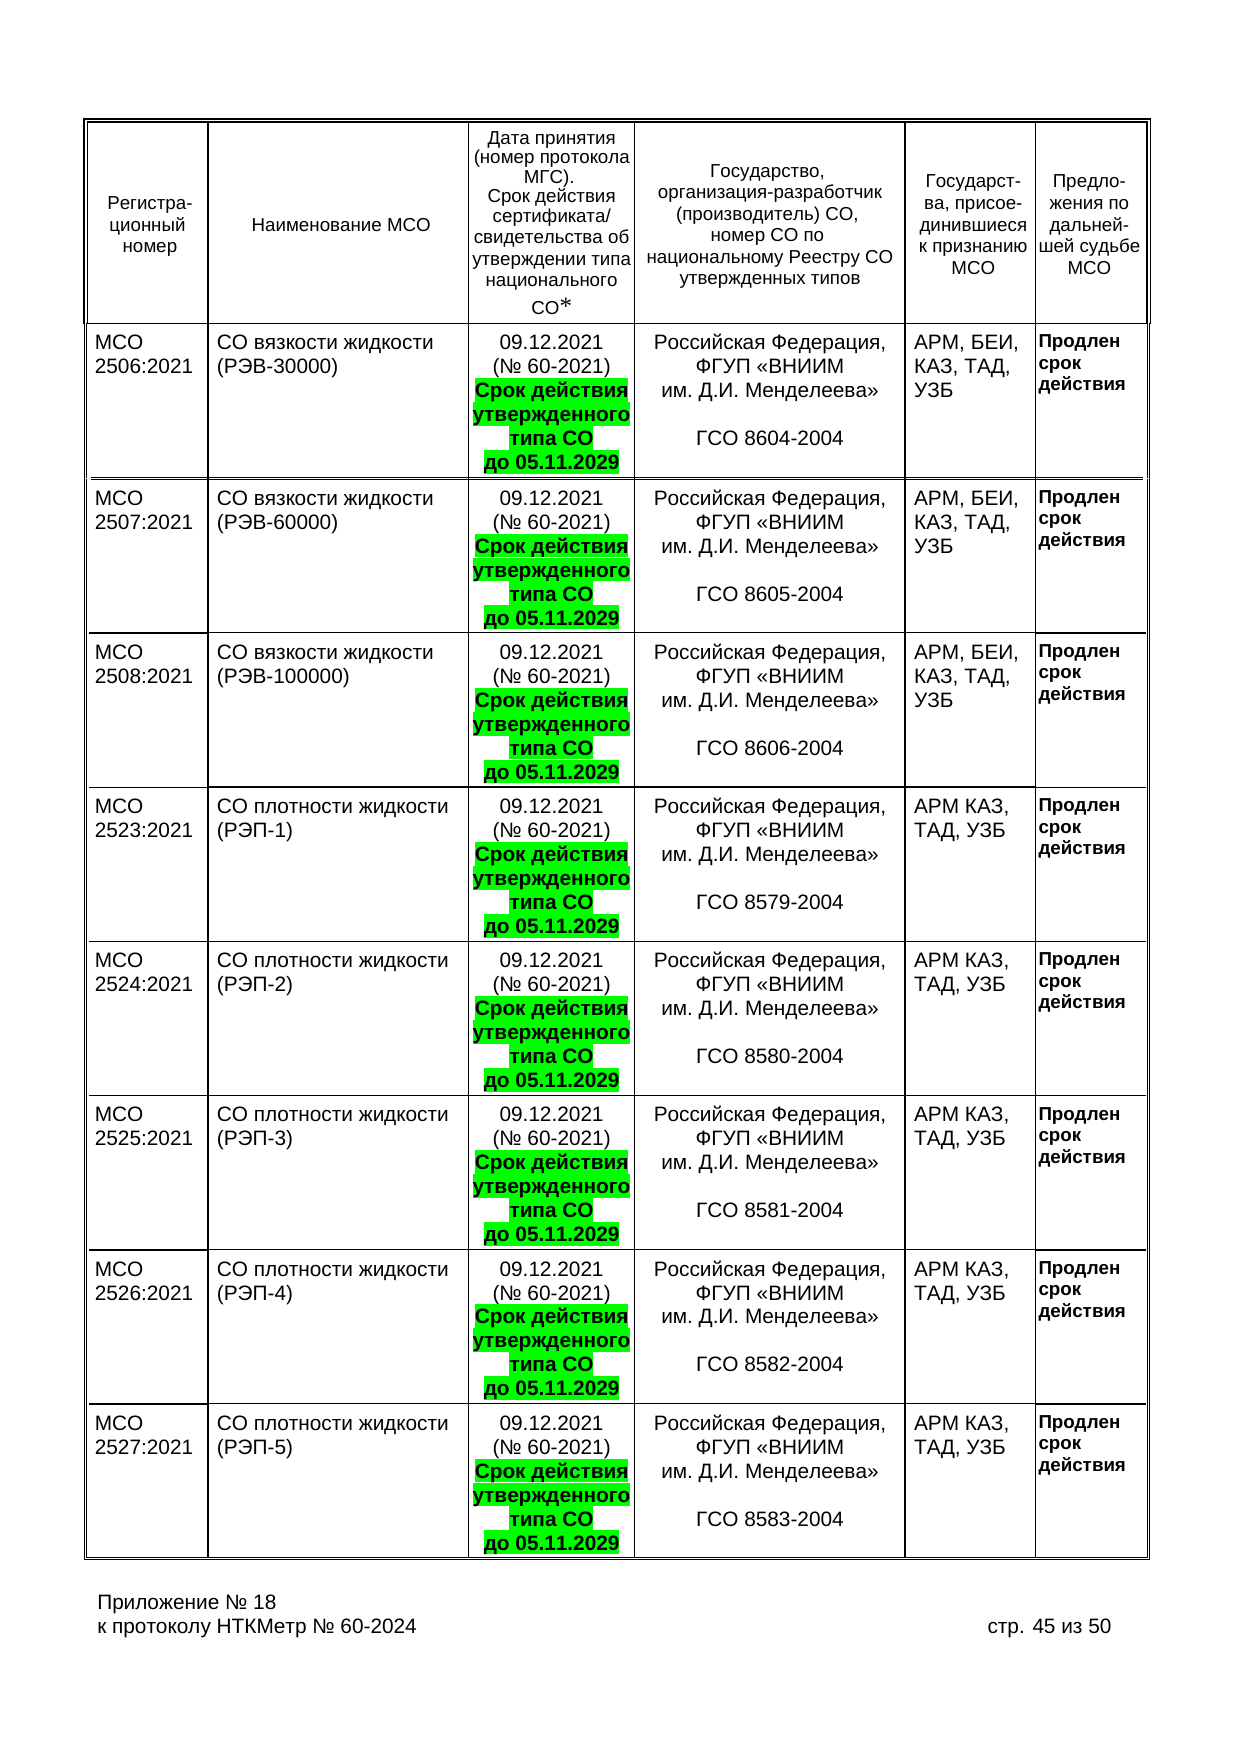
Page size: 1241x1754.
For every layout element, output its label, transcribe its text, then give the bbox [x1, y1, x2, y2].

table_cell АРМ КАЗ, ТАД, УЗБ [906, 1404, 1035, 1557]
table_cell Российская Федерация, ФГУП «ВНИИМ им. Д.И. Менделеева» ГСО 8605-2004 [635, 480, 904, 632]
table_cell 09.12.2021 (№ 60-2021) Срок действия утвержденного типа СО до 05.11.2029 [469, 1250, 634, 1403]
table_cell АРМ КАЗ, ТАД, УЗБ [906, 788, 1035, 941]
table_cell МСО 2506:2021 [87, 324, 207, 477]
table_cell Продлен срок действия [1036, 477, 1147, 632]
table_cell СО вязкости жидкости (РЭВ-30000) [209, 324, 468, 477]
table_cell 09.12.2021 (№ 60-2021) Срок действия утвержденного типа СО до 05.11.2029 [469, 480, 634, 632]
table_cell 09.12.2021 (№ 60-2021) Срок действия утвержденного типа СО до 05.11.2029 [469, 1096, 634, 1249]
table_cell МСО 2524:2021 [87, 941, 207, 1095]
table_cell СО плотности жидкости (РЭП-4) [209, 1250, 468, 1403]
table_cell АРМ КАЗ, ТАД, УЗБ [906, 942, 1035, 1095]
table_cell СО вязкости жидкости (РЭВ-60000) [209, 480, 468, 632]
table_header Регистра-ционный номер [88, 123, 207, 322]
table_cell Продлен срок действия [1036, 1095, 1147, 1249]
table_cell Российская Федерация, ФГУП «ВНИИМ им. Д.И. Менделеева» ГСО 8604-2004 [635, 324, 904, 477]
table_header Государство, организация-разработчик (производитель) СО, номер СО по национальному Реестру СО утвержденных типов [635, 123, 904, 322]
table_cell Российская Федерация, ФГУП «ВНИИМ им. Д.И. Менделеева» ГСО 8606-2004 [635, 633, 904, 786]
table_cell СО плотности жидкости (РЭП-1) [209, 788, 468, 941]
table_cell Российская Федерация, ФГУП «ВНИИМ им. Д.И. Менделеева» ГСО 8582-2004 [635, 1250, 904, 1403]
table_cell СО плотности жидкости (РЭП-3) [209, 1096, 468, 1249]
table_cell Российская Федерация, ФГУП «ВНИИМ им. Д.И. Менделеева» ГСО 8579-2004 [635, 788, 904, 941]
table_cell АРМ КАЗ, ТАД, УЗБ [906, 1250, 1035, 1403]
table_cell АРМ, БЕИ, КАЗ, ТАД, УЗБ [906, 480, 1035, 632]
table_cell 09.12.2021 (№ 60-2021) Срок действия утвержденного типа СО до 05.11.2029 [469, 942, 634, 1095]
table_cell 09.12.2021 (№ 60-2021) Срок действия утвержденного типа СО до 05.11.2029 [469, 324, 634, 477]
table_cell Продлен срок действия [1036, 941, 1147, 1095]
table_cell 09.12.2021 (№ 60-2021) Срок действия утвержденного типа СО до 05.11.2029 [469, 1404, 634, 1557]
table_header Дата принятия (номер протокола МГС). Срок действия сертификата/ свидетельства об утверждении типа национального СО* [469, 123, 634, 322]
table_cell Продлен срок действия [1036, 786, 1147, 941]
table_cell АРМ КАЗ, ТАД, УЗБ [906, 1096, 1035, 1249]
table_cell АРМ, БЕИ, КАЗ, ТАД, УЗБ [906, 633, 1035, 786]
table_cell МСО 2525:2021 [87, 1095, 207, 1249]
table_cell 09.12.2021 (№ 60-2021) Срок действия утвержденного типа СО до 05.11.2029 [469, 788, 634, 941]
table_header Предло-жения по дальней- шей судьбе МСО [1036, 123, 1146, 322]
table_cell Продлен срок действия [1036, 1249, 1147, 1403]
table_header Государст-ва, присое-динившиеся к признанию МСО [906, 123, 1035, 322]
table_cell Продлен срок действия [1036, 632, 1147, 786]
table_cell МСО 2527:2021 [87, 1403, 207, 1557]
table_cell МСО 2523:2021 [87, 786, 207, 941]
table_cell МСО 2526:2021 [87, 1249, 207, 1403]
table_cell Российская Федерация, ФГУП «ВНИИМ им. Д.И. Менделеева» ГСО 8580-2004 [635, 942, 904, 1095]
table_cell Российская Федерация, ФГУП «ВНИИМ им. Д.И. Менделеева» ГСО 8581-2004 [635, 1096, 904, 1249]
table_cell СО плотности жидкости (РЭП-5) [209, 1404, 468, 1557]
table_cell Продлен срок действия [1036, 324, 1147, 477]
table_cell МСО 2508:2021 [87, 632, 207, 786]
table_cell 09.12.2021 (№ 60-2021) Срок действия утвержденного типа СО до 05.11.2029 [469, 633, 634, 786]
table_cell СО вязкости жидкости (РЭВ-100000) [209, 633, 468, 786]
table_cell АРМ, БЕИ, КАЗ, ТАД, УЗБ [906, 324, 1035, 477]
table_cell Российская Федерация, ФГУП «ВНИИМ им. Д.И. Менделеева» ГСО 8583-2004 [635, 1404, 904, 1557]
table_cell СО плотности жидкости (РЭП-2) [209, 942, 468, 1095]
table_cell МСО 2507:2021 [87, 477, 207, 632]
table_header Наименование МСО [209, 123, 468, 322]
table_cell Продлен срок действия [1036, 1403, 1147, 1557]
